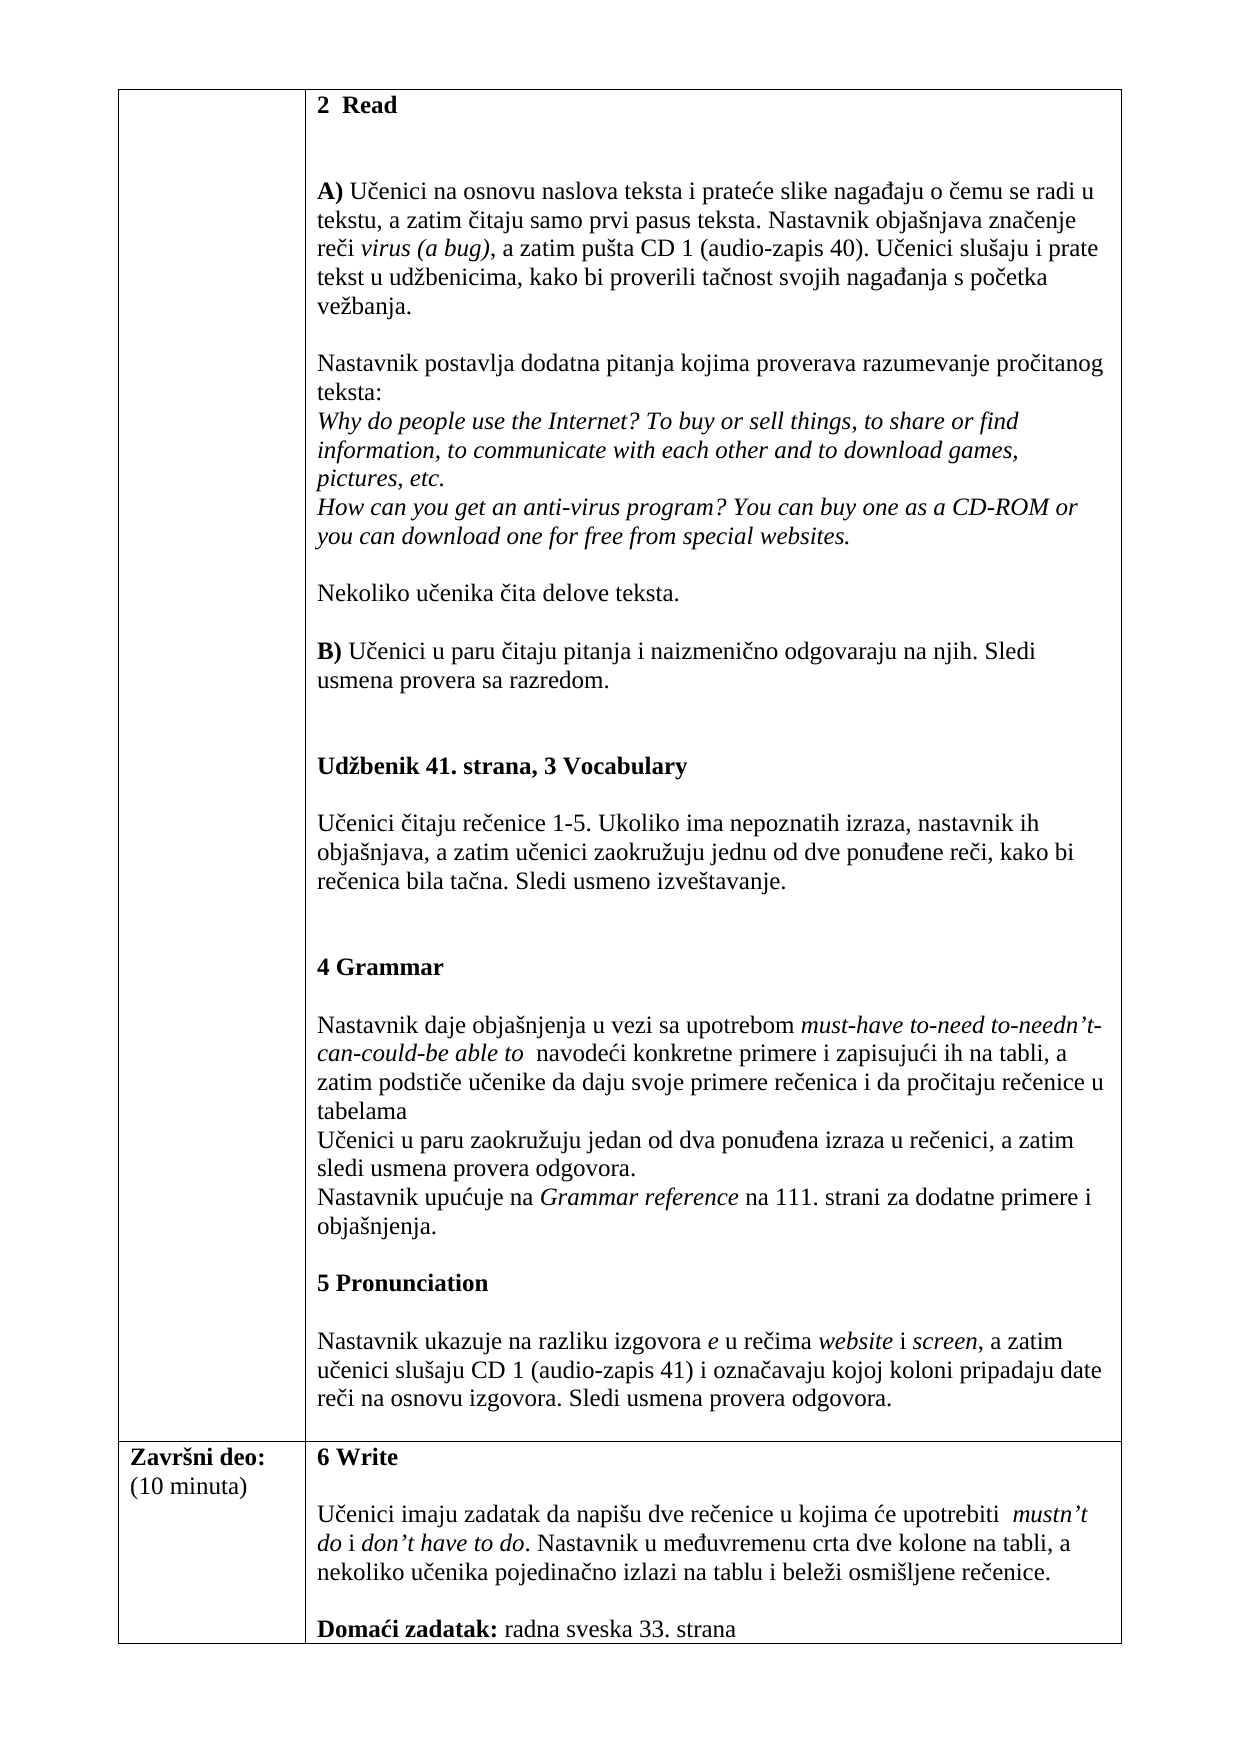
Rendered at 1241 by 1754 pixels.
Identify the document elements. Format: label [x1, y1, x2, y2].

table_cell [119, 1442, 305, 1643]
table_cell [306, 90, 1121, 1441]
table_cell [306, 1442, 1121, 1643]
table_cell [119, 90, 305, 1441]
